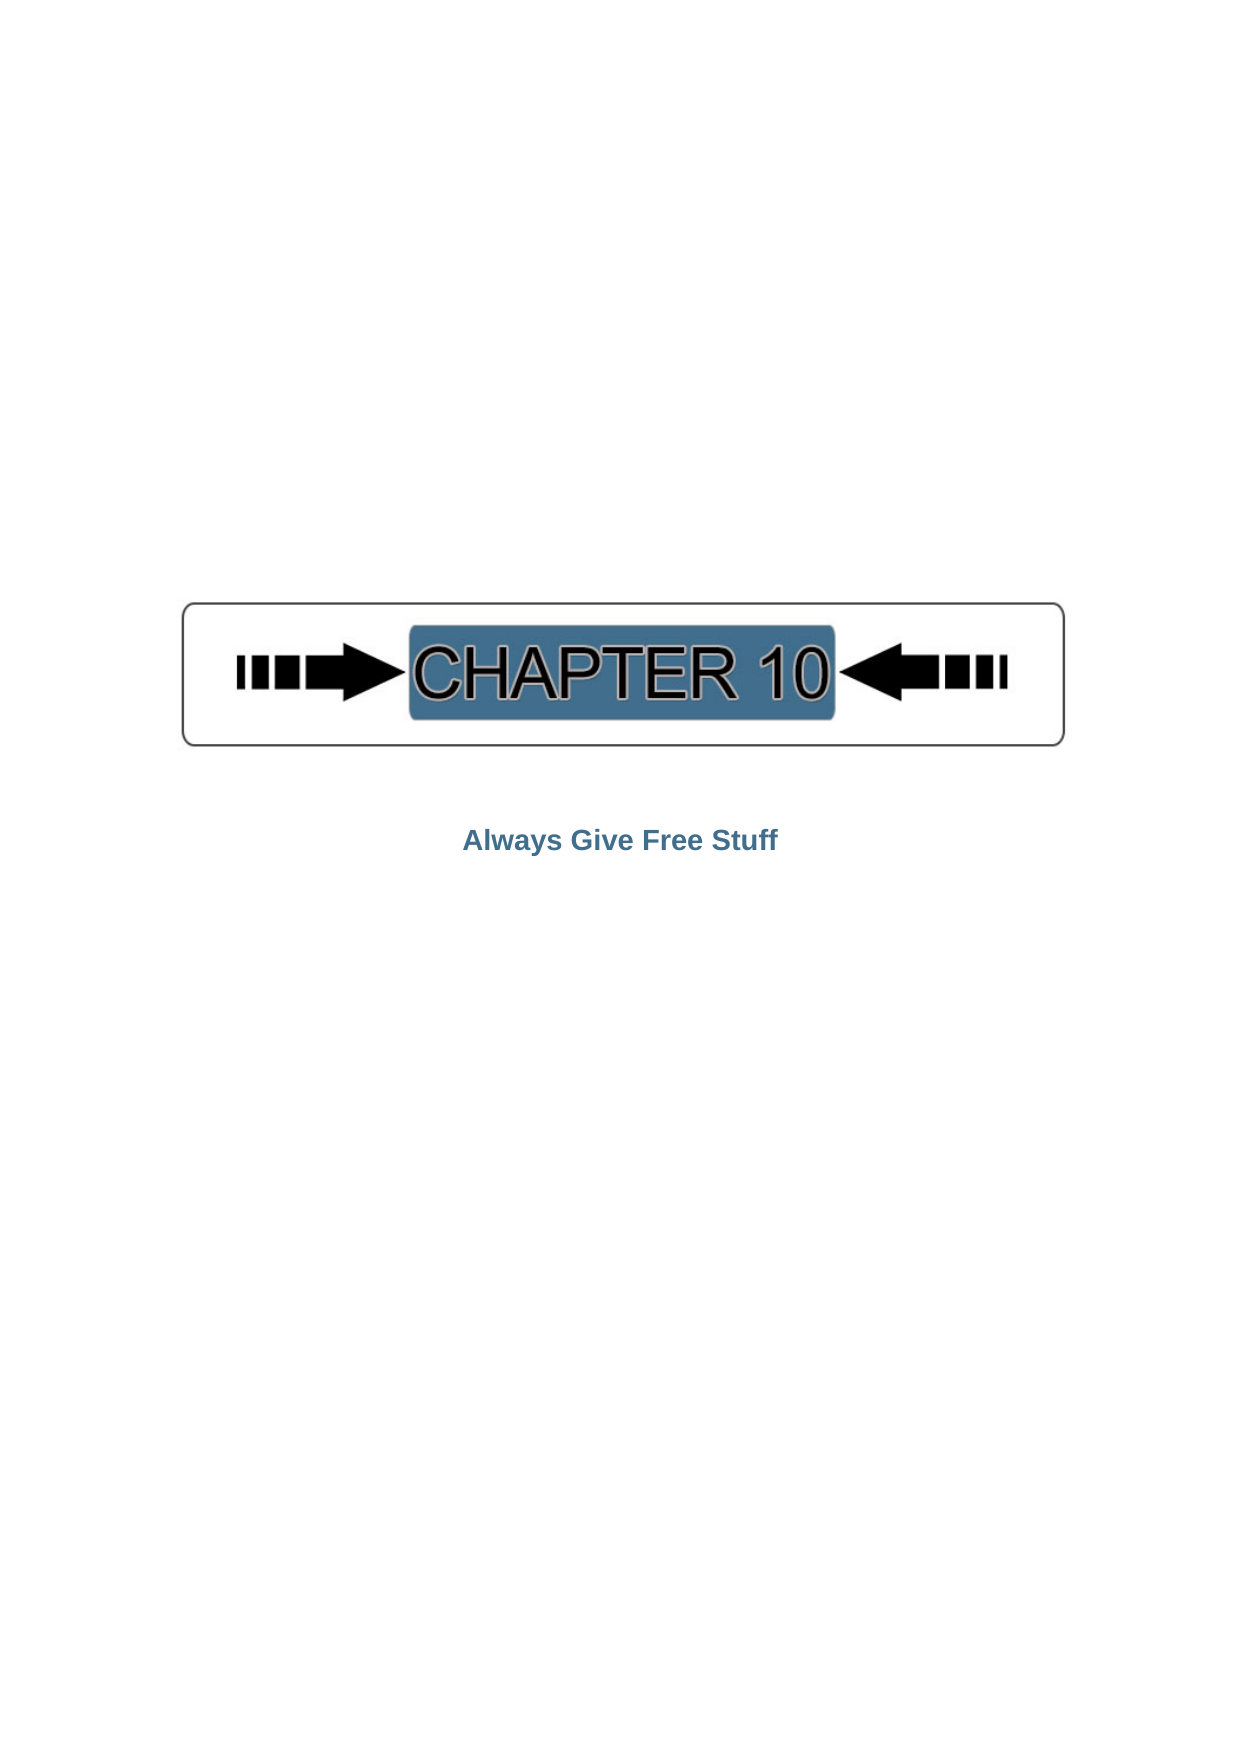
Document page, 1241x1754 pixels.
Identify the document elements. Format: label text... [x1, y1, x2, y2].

subtitle Always Give Free Stuff [150, 823, 1090, 856]
picture [150, 580, 1091, 769]
